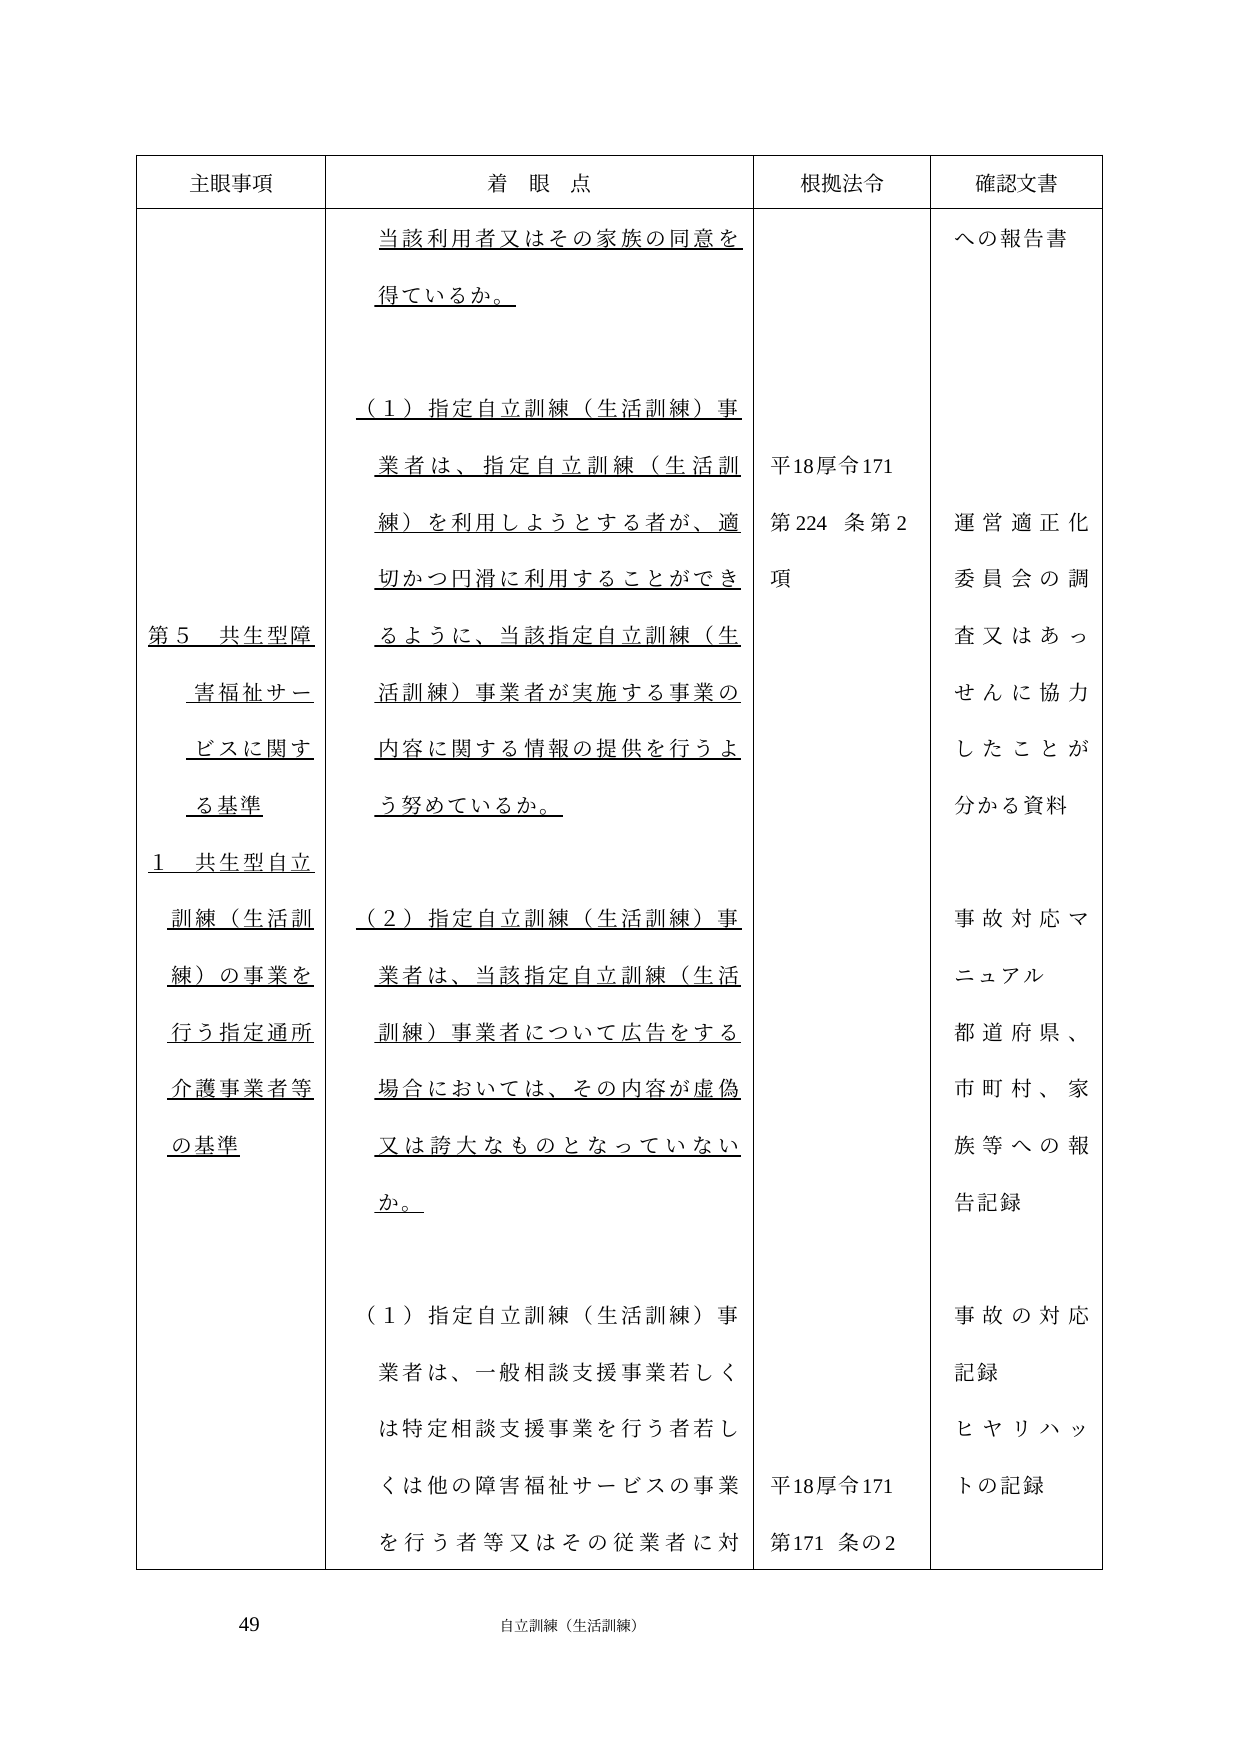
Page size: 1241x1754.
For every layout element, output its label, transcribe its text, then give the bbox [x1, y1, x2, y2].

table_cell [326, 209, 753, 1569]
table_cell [137, 209, 325, 1569]
table_header 根拠法令 [754, 156, 930, 208]
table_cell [931, 209, 1102, 1569]
table_header 主眼事項 [137, 156, 325, 208]
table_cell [754, 209, 930, 1569]
table_header 確認文書 [931, 156, 1102, 208]
table_header 着 眼 点 [326, 156, 753, 208]
